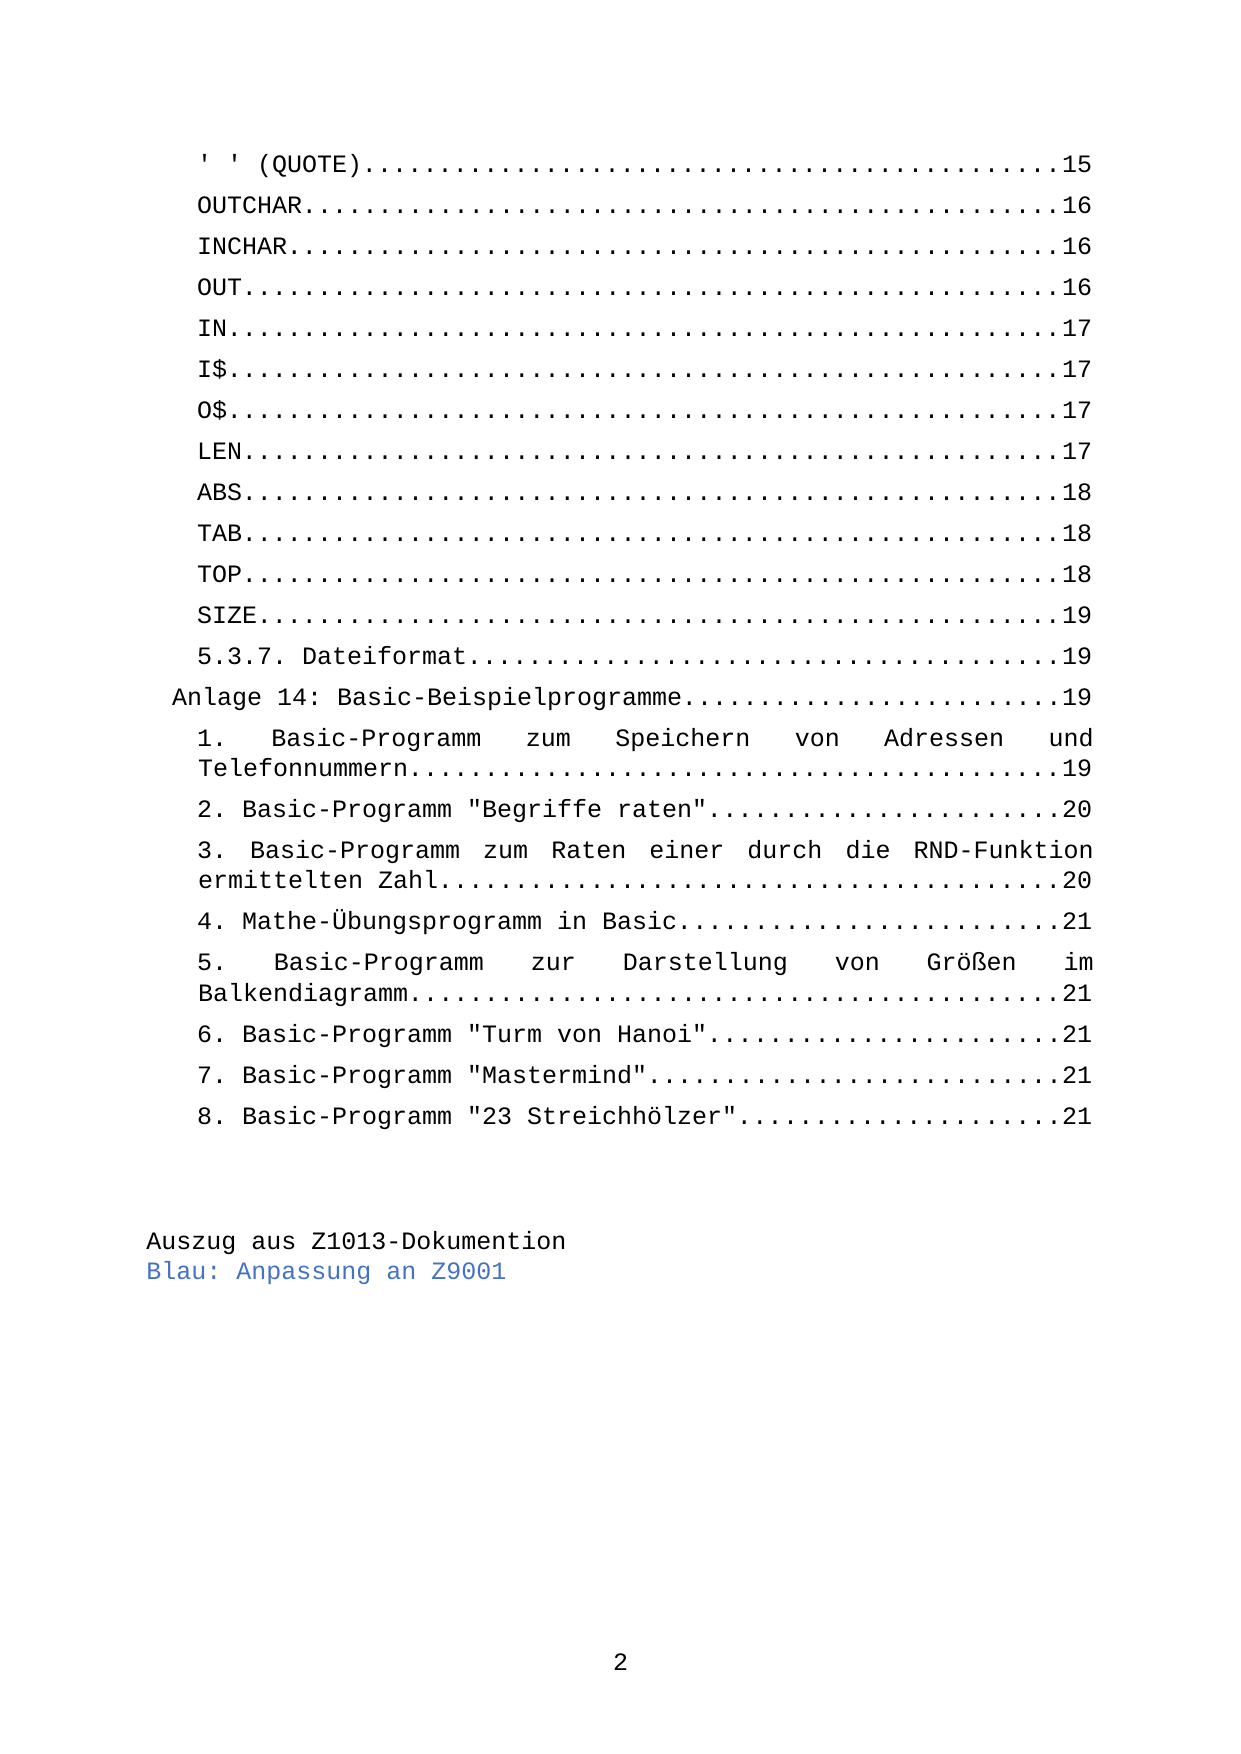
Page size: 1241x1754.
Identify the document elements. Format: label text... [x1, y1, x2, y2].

text Blau: Anpassung an Z9001 [146, 1259, 1093, 1287]
text Auszug aus Z1013-Dokumention [146, 1228, 1093, 1257]
